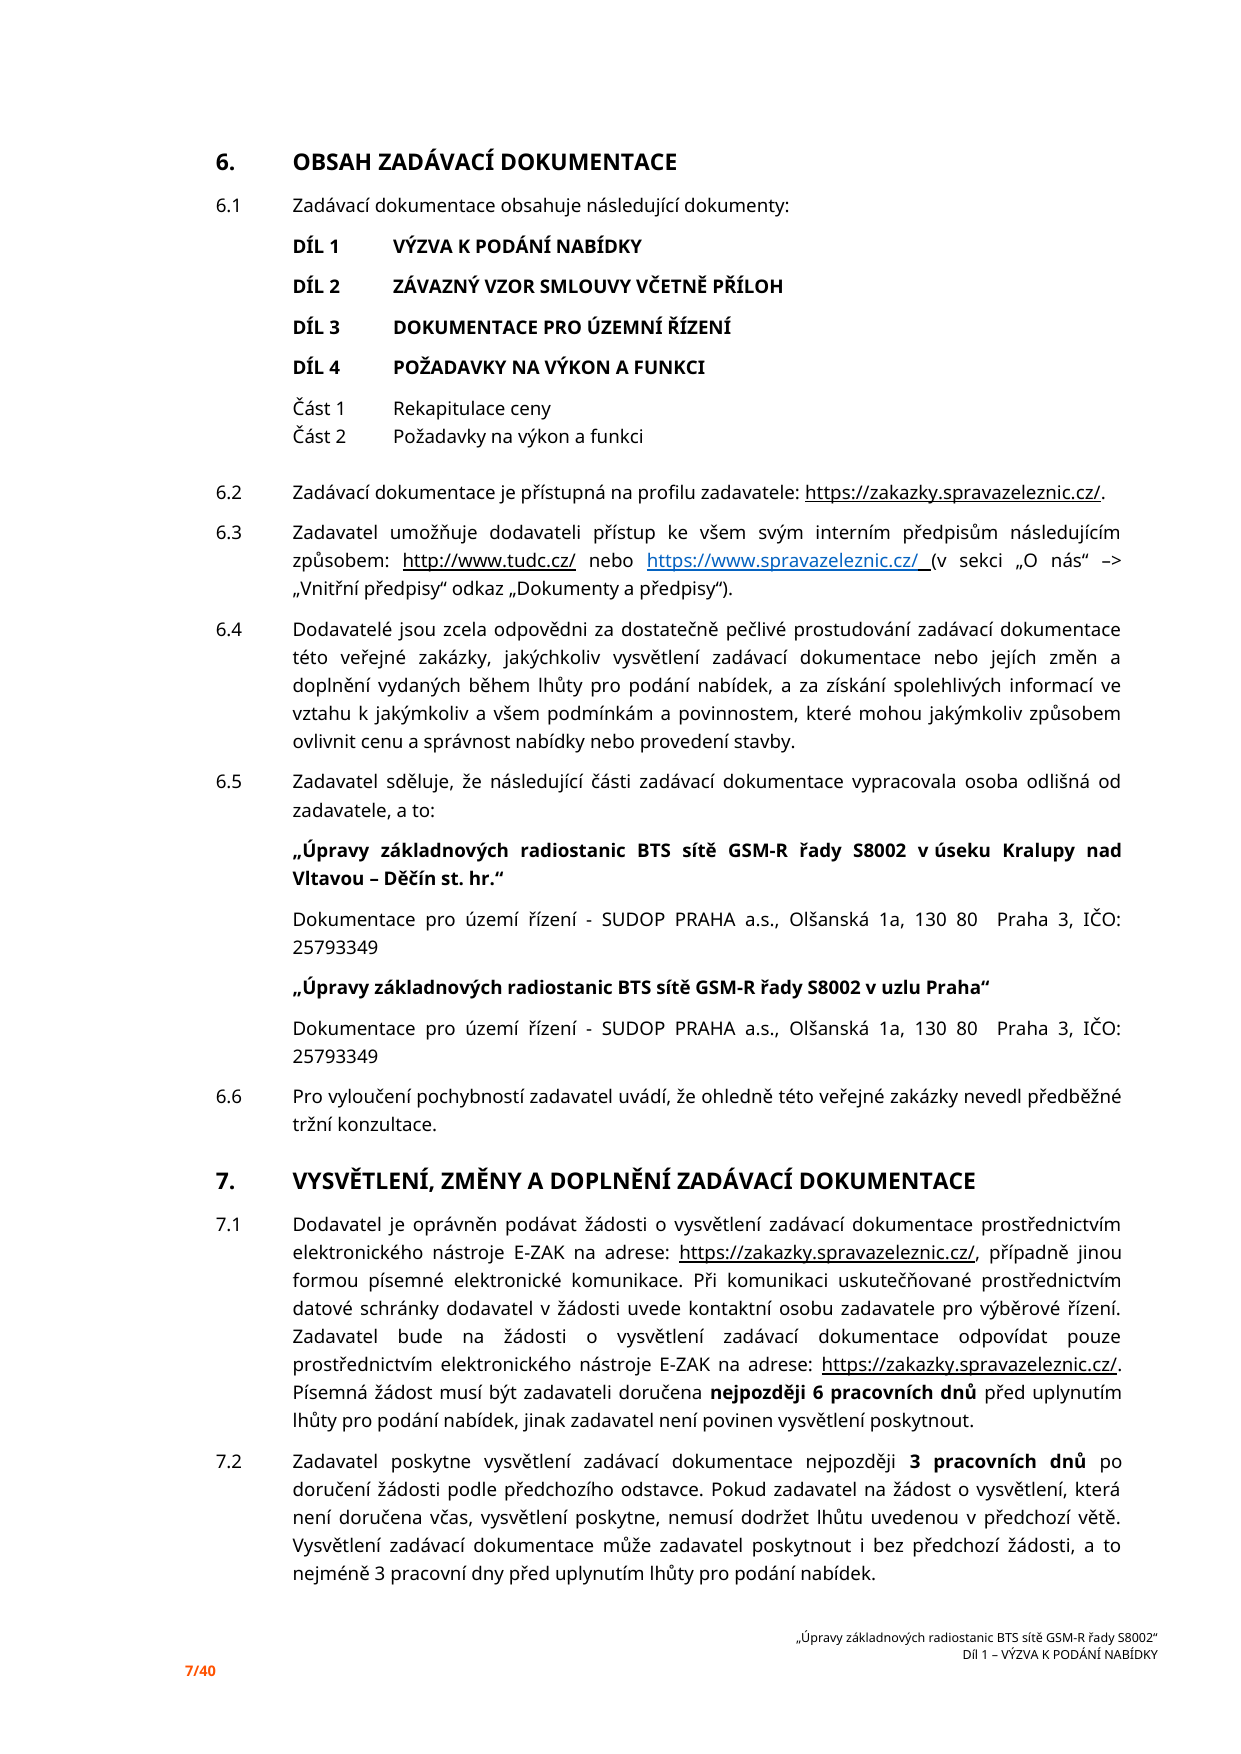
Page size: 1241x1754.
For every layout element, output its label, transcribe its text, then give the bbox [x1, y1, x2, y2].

text DÍL 3 DOKUMENTACE PRO ÚZEMNÍ ŘÍZENÍ [292, 314, 1122, 339]
text DÍL 2 ZÁVAZNÝ VZOR SMLOUVY VČETNĚ PŘÍLOH [292, 273, 1122, 299]
text VYSVĚTLENÍ, ZMĚNY A DOPLNĚNÍ ZADÁVACÍ DOKUMENTACE [216, 1164, 1122, 1196]
text DÍL 4 POŽADAVKY NA VÝKON A FUNKCI [292, 354, 1122, 380]
text Dodavatel je oprávněn podávat žádosti o vysvětlení zadávací dokumentace prostřednictvím elektronického nástroje E-ZAK na adrese: https://zakazky.spravazeleznic.cz/, případně jinou formou písemné elektronické komunikace. Při komunikaci uskutečňované prostřednictvím datové schránky dodavatel v žádosti uvede kontaktní osobu zadavatele pro výběrové řízení. Zadavatel bude na žádosti o vysvětlení zadávací dokumentace odpovídat pouze prostřednictvím elektronického nástroje E-ZAK na adrese: https://zakazky.spravazeleznic.cz/. Písemná žádost musí být zadavateli doručena nejpozději 6 pracovních dnů před uplynutím lhůty pro podání nabídek, jinak zadavatel není povinen vysvětlení poskytnout. [216, 1211, 1122, 1433]
text Část 2 Požadavky na výkon a funkci [292, 423, 1122, 449]
text DÍL 1 VÝZVA K PODÁNÍ NABÍDKY [292, 233, 1122, 258]
text Část 1 Rekapitulace ceny [292, 395, 1122, 421]
text Dodavatelé jsou zcela odpovědni za dostatečně pečlivé prostudování zadávací dokumentace této veřejné zakázky, jakýchkoliv vysvětlení zadávací dokumentace nebo jejích změn a doplnění vydaných během lhůty pro podání nabídek, a za získání spolehlivých informací ve vztahu k jakýmkoliv a všem podmínkám a povinnostem, které mohou jakýmkoliv způsobem ovlivnit cenu a správnost nabídky nebo provedení stavby. [216, 616, 1122, 754]
text „Úpravy základnových radiostanic BTS sítě GSM-R řady S8002 v úseku Kralupy nad Vltavou – Děčín st. hr.“ [292, 837, 1122, 891]
text Zadávací dokumentace je přístupná na profilu zadavatele: https://zakazky.spravazeleznic.cz/. [216, 479, 1122, 505]
list „Úpravy základnových radiostanic BTS sítě GSM-R řady S8002 v uzlu Praha“ [292, 974, 1122, 1000]
text Pro vyloučení pochybností zadavatel uvádí, že ohledně této veřejné zakázky nevedl předběžné tržní konzultace. [216, 1083, 1122, 1137]
text Zadavatel poskytne vysvětlení zadávací dokumentace nejpozději 3 pracovních dnů po doručení žádosti podle předchozího odstavce. Pokud zadavatel na žádost o vysvětlení, která není doručena včas, vysvětlení poskytne, nemusí dodržet lhůtu uvedenou v předchozí větě. Vysvětlení zadávací dokumentace může zadavatel poskytnout i bez předchozí žádosti, a to nejméně 3 pracovní dny před uplynutím lhůty pro podání nabídek. [216, 1448, 1122, 1586]
text Zadavatel sděluje, že následující části zadávací dokumentace vypracovala osoba odlišná od zadavatele, a to: [216, 769, 1122, 822]
text Zadavatel umožňuje dodavateli přístup ke všem svým interním předpisům následujícím způsobem: http://www.tudc.cz/ nebo https://www.spravazeleznic.cz/ (v sekci „O nás“ –> „Vnitřní předpisy“ odkaz „Dokumenty a předpisy“). [216, 520, 1122, 601]
text OBSAH ZADÁVACÍ DOKUMENTACE [216, 146, 1122, 177]
text Dokumentace pro území řízení - SUDOP PRAHA a.s., Olšanská 1a, 130 80 Praha 3, IČO: 25793349 [292, 906, 1122, 959]
text Dokumentace pro území řízení - SUDOP PRAHA a.s., Olšanská 1a, 130 80 Praha 3, IČO: 25793349 [292, 1015, 1122, 1068]
text Zadávací dokumentace obsahuje následující dokumenty: [216, 192, 1122, 218]
